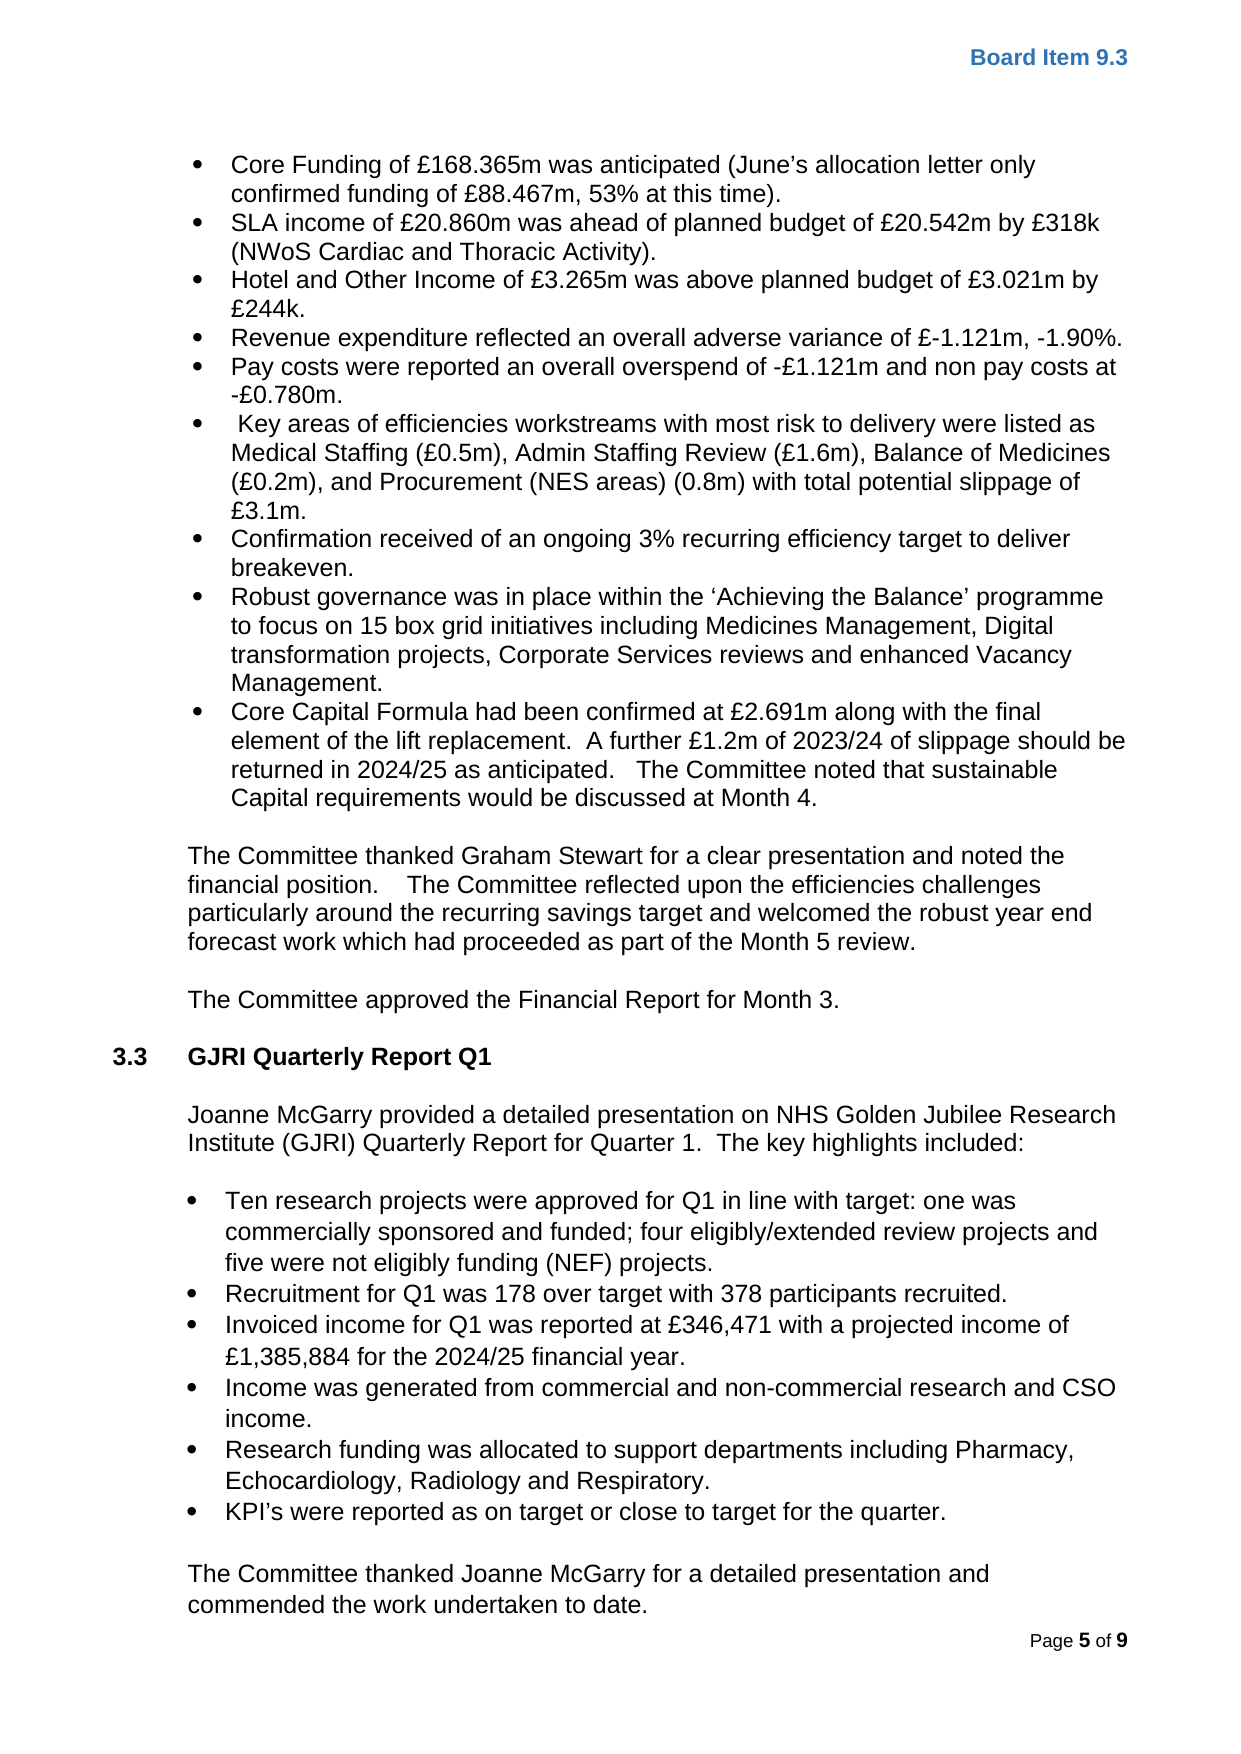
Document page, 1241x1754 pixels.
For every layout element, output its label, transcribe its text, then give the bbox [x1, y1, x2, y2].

list Robust governance was in place within the ‘Achieving the Balance’ programme to focus on 15 box grid initiatives including Medicines Management, Digital transformation projects, Corporate Services reviews and enhanced Vacancy Management. [193, 582, 1128, 697]
list Hotel and Other Income of £3.265m was above planned budget of £3.021m by £244k. [193, 265, 1128, 323]
list Recruitment for Q1 was 178 over target with 378 participants recruited. [187, 1279, 1128, 1308]
list Ten research projects were approved for Q1 in line with target: one was commercially sponsored and funded; four eligibly/extended review projects and five were not eligibly funding (NEF) projects. [187, 1186, 1128, 1277]
list Confirmation received of an ongoing 3% recurring efficiency target to deliver breakeven. [193, 524, 1128, 582]
list Core Capital Formula had been confirmed at £2.691m along with the final element of the lift replacement. A further £1.2m of 2023/24 of slippage should be returned in 2024/25 as anticipated. The Committee noted that sustainable Capital requirements would be discussed at Month 4. [193, 697, 1128, 812]
text The Committee thanked Joanne McGarry for a detailed presentation and commended the work undertaken to date. [187, 1559, 1128, 1619]
text The Committee approved the Financial Report for Month 3. [187, 985, 1128, 1013]
list Invoiced income for Q1 was reported at £346,471 with a projected income of £1,385,884 for the 2024/25 financial year. [187, 1310, 1128, 1370]
list Pay costs were reported an overall overspend of -£1.121m and non pay costs at -£0.780m. [193, 352, 1128, 409]
list KPI’s were reported as on target or close to target for the quarter. [187, 1497, 1128, 1526]
list Income was generated from commercial and non-commercial research and CSO income. [187, 1372, 1128, 1432]
list SLA income of £20.860m was ahead of planned budget of £20.542m by £318k (NWoS Cardiac and Thoracic Activity). [193, 208, 1128, 265]
text 3.3 GJRI Quarterly Report Q1 [112, 1042, 1128, 1071]
list Core Funding of £168.365m was anticipated (June’s allocation letter only confirmed funding of £88.467m, 53% at this time). [193, 150, 1128, 208]
text Joanne McGarry provided a detailed presentation on NHS Golden Jubilee Research Institute (GJRI) Quarterly Report for Quarter 1. The key highlights included: [187, 1100, 1128, 1157]
list Revenue expenditure reflected an overall adverse variance of £-1.121m, -1.90%. [193, 323, 1128, 352]
text The Committee thanked Graham Stewart for a clear presentation and noted the financial position. The Committee reflected upon the efficiencies challenges particularly around the recurring savings target and welcomed the robust year end forecast work which had proceeded as part of the Month 5 review. [187, 841, 1128, 956]
list Research funding was allocated to support departments including Pharmacy, Echocardiology, Radiology and Respiratory. [187, 1435, 1128, 1494]
list Key areas of efficiencies workstreams with most risk to delivery were listed as Medical Staffing (£0.5m), Admin Staffing Review (£1.6m), Balance of Medicines (£0.2m), and Procurement (NES areas) (0.8m) with total potential slippage of £3.1m. [193, 409, 1128, 524]
